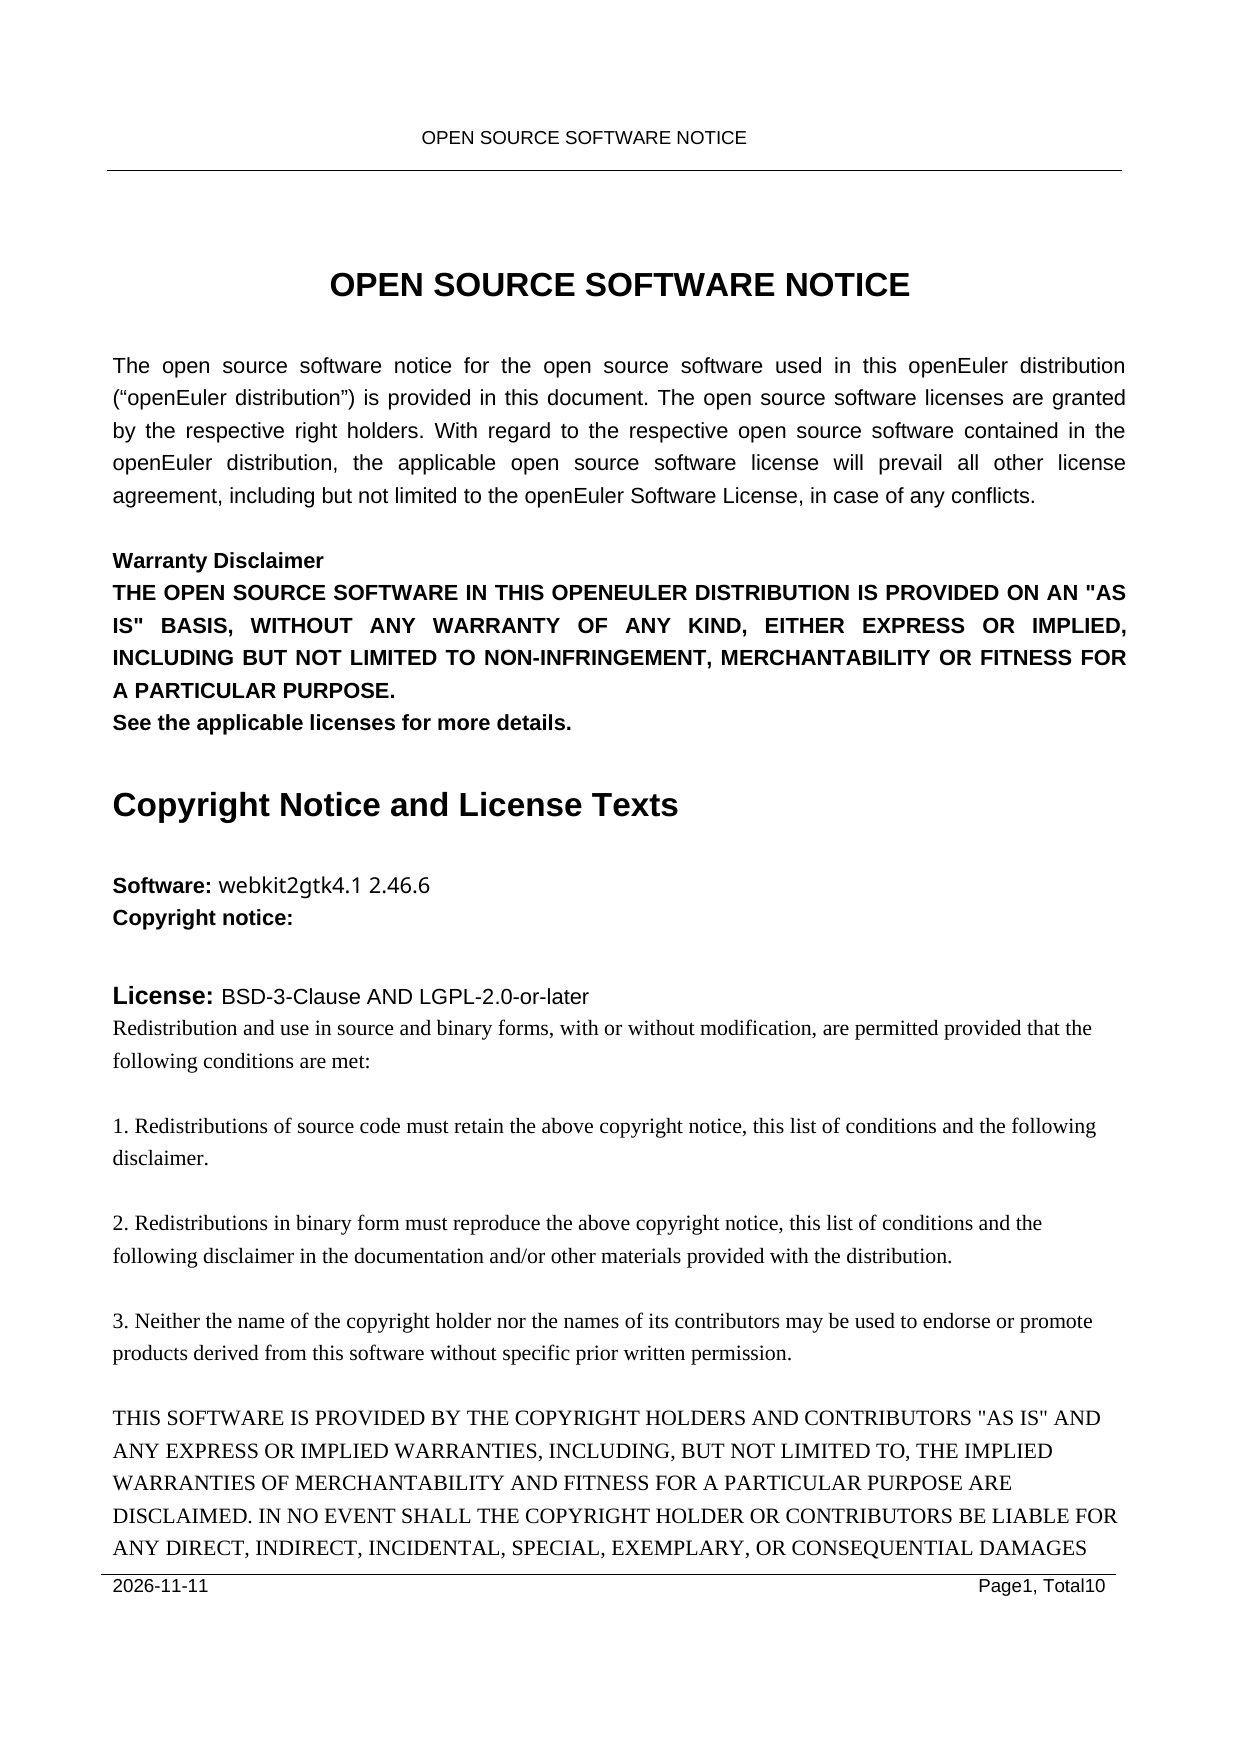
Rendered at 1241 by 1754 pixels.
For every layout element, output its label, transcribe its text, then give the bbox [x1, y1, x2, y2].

text The open source software notice for the open source software used in this openEuler distribution (“openEuler distribution”) is provided in this document. The open source software licenses are granted by the respective right holders. With regard to the respective open source software contained in the openEuler distribution, the applicable open source software license will prevail all other license agreement, including but not limited to the openEuler Software License, in case of any conflicts. [112, 349, 1128, 511]
text License: BSD-3-Clause AND LGPL-2.0-or-later [112, 979, 1128, 1012]
text Warranty Disclaimer [112, 544, 1128, 576]
title Software: webkit2gtk4.1 2.46.6 [112, 869, 1128, 901]
text OPEN SOURCE SOFTWARE NOTICE [112, 251, 1128, 316]
text Copyright notice: [112, 901, 1128, 934]
text Copyright Notice and License Texts [112, 771, 1128, 836]
text THE OPEN SOURCE SOFTWARE IN THIS OPENEULER DISTRIBUTION IS PROVIDED ON AN "AS IS" BASIS, WITHOUT ANY WARRANTY OF ANY KIND, EITHER EXPRESS OR IMPLIED, INCLUDING BUT NOT LIMITED TO NON-INFRINGEMENT, MERCHANTABILITY OR FITNESS FOR A PARTICULAR PURPOSE. See the applicable licenses for more details. [112, 576, 1128, 739]
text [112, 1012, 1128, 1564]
